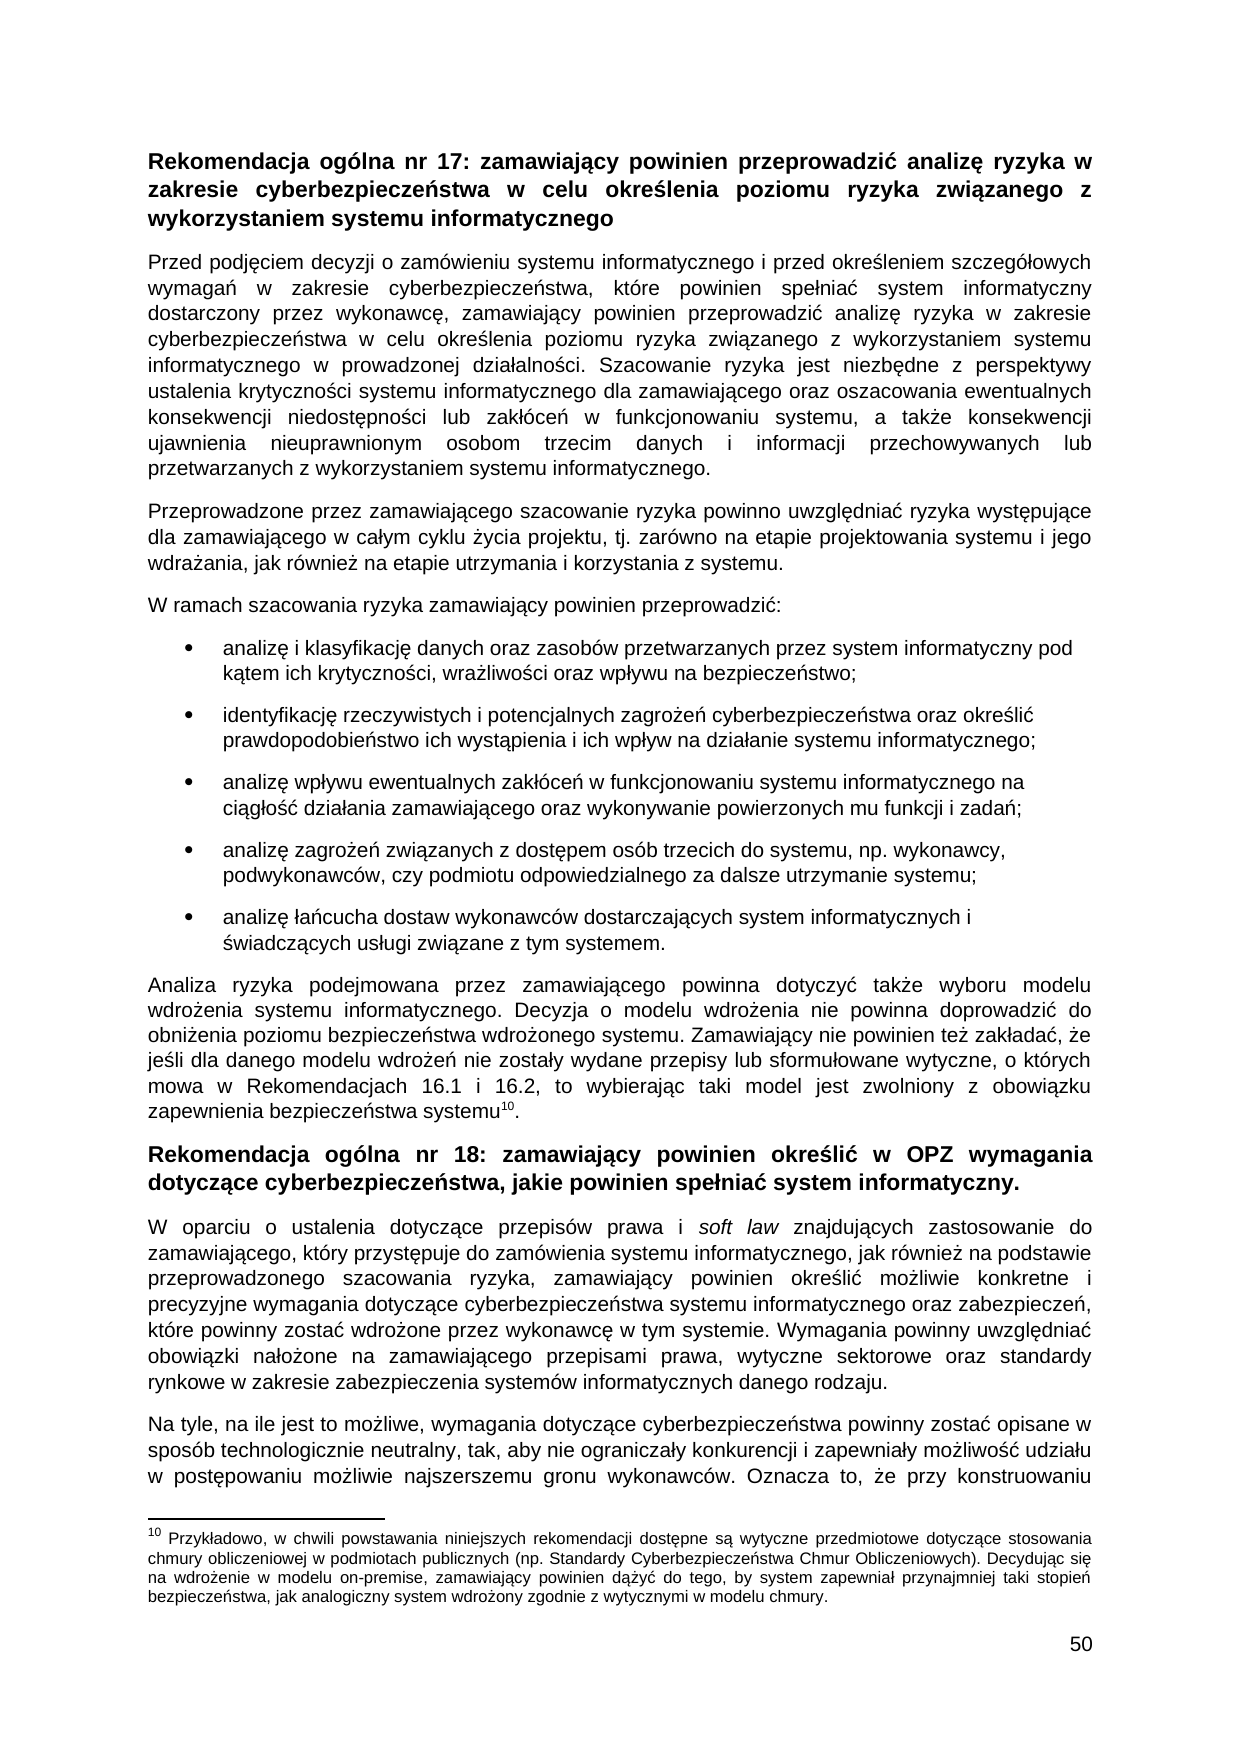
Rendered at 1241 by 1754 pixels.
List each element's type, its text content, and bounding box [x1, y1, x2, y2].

list analizę wpływu ewentualnych zakłóceń w funkcjonowaniu systemu informatycznego na ciągłość działania zamawiającego oraz wykonywanie powierzonych mu funkcji i zadań; [185, 770, 1093, 819]
subtitle Rekomendacja ogólna nr 17: zamawiający powinien przeprowadzić analizę ryzyka w zakresie cyberbezpieczeństwa w celu określenia poziomu ryzyka związanego z wykorzystaniem systemu informatycznego [148, 148, 1093, 231]
list analizę i klasyfikację danych oraz zasobów przetwarzanych przez system informatyczny pod kątem ich krytyczności, wrażliwości oraz wpływu na bezpieczeństwo; [185, 635, 1093, 685]
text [148, 1412, 1093, 1488]
text W ramach szacowania ryzyka zamawiający powinien przeprowadzić: [148, 593, 1093, 617]
text Przed podjęciem decyzji o zamówieniu systemu informatycznego i przed określeniem szczegółowych wymagań w zakresie cyberbezpieczeństwa, które powinien spełniać system informatyczny dostarczony przez wykonawcę, zamawiający powinien przeprowadzić analizę ryzyka w zakresie cyberbezpieczeństwa w celu określenia poziomu ryzyka związanego z wykorzystaniem systemu informatycznego w prowadzonej działalności. Szacowanie ryzyka jest niezbędne z perspektywy ustalenia krytyczności systemu informatycznego dla zamawiającego oraz oszacowania ewentualnych konsekwencji niedostępności lub zakłóceń w funkcjonowaniu systemu, a także konsekwencji ujawnienia nieuprawnionym osobom trzecim danych i informacji przechowywanych lub przetwarzanych z wykorzystaniem systemu informatycznego. [148, 249, 1093, 480]
text Przeprowadzone przez zamawiającego szacowanie ryzyka powinno uwzględniać ryzyka występujące dla zamawiającego w całym cyklu życia projektu, tj. zarówno na etapie projektowania systemu i jego wdrażania, jak również na etapie utrzymania i korzystania z systemu. [148, 499, 1093, 574]
list analizę łańcucha dostaw wykonawców dostarczających system informatycznych i świadczących usługi związane z tym systemem. [185, 905, 1093, 954]
text W oparciu o ustalenia dotyczące przepisów prawa i soft law znajdujących zastosowanie do zamawiającego, który przystępuje do zamówienia systemu informatycznego, jak również na podstawie przeprowadzonego szacowania ryzyka, zamawiający powinien określić możliwie konkretne i precyzyjne wymagania dotyczące cyberbezpieczeństwa systemu informatycznego oraz zabezpieczeń, które powinny zostać wdrożone przez wykonawcę w tym systemie. Wymagania powinny uwzględniać obowiązki nałożone na zamawiającego przepisami prawa, wytyczne sektorowe oraz standardy rynkowe w zakresie zabezpieczenia systemów informatycznych danego rodzaju. [148, 1214, 1093, 1393]
subtitle Rekomendacja ogólna nr 18: zamawiający powinien określić w OPZ wymagania dotyczące cyberbezpieczeństwa, jakie powinien spełniać system informatyczny. [148, 1141, 1093, 1196]
text Analiza ryzyka podejmowana przez zamawiającego powinna dotyczyć także wyboru modelu wdrożenia systemu informatycznego. Decyzja o modelu wdrożenia nie powinna doprowadzić do obniżenia poziomu bezpieczeństwa wdrożonego systemu. Zamawiający nie powinien też zakładać, że jeśli dla danego modelu wdrożeń nie zostały wydane przepisy lub sformułowane wytyczne, o których mowa w Rekomendacjach 16.1 i 16.2, to wybierając taki model jest zwolniony z obowiązku zapewnienia bezpieczeństwa systemu. [148, 972, 1093, 1123]
list analizę zagrożeń związanych z dostępem osób trzecich do systemu, np. wykonawcy, podwykonawców, czy podmiotu odpowiedzialnego za dalsze utrzymanie systemu; [185, 838, 1093, 887]
list identyfikację rzeczywistych i potencjalnych zagrożeń cyberbezpieczeństwa oraz określić prawdopodobieństwo ich wystąpienia i ich wpływ na działanie systemu informatycznego; [185, 703, 1093, 752]
